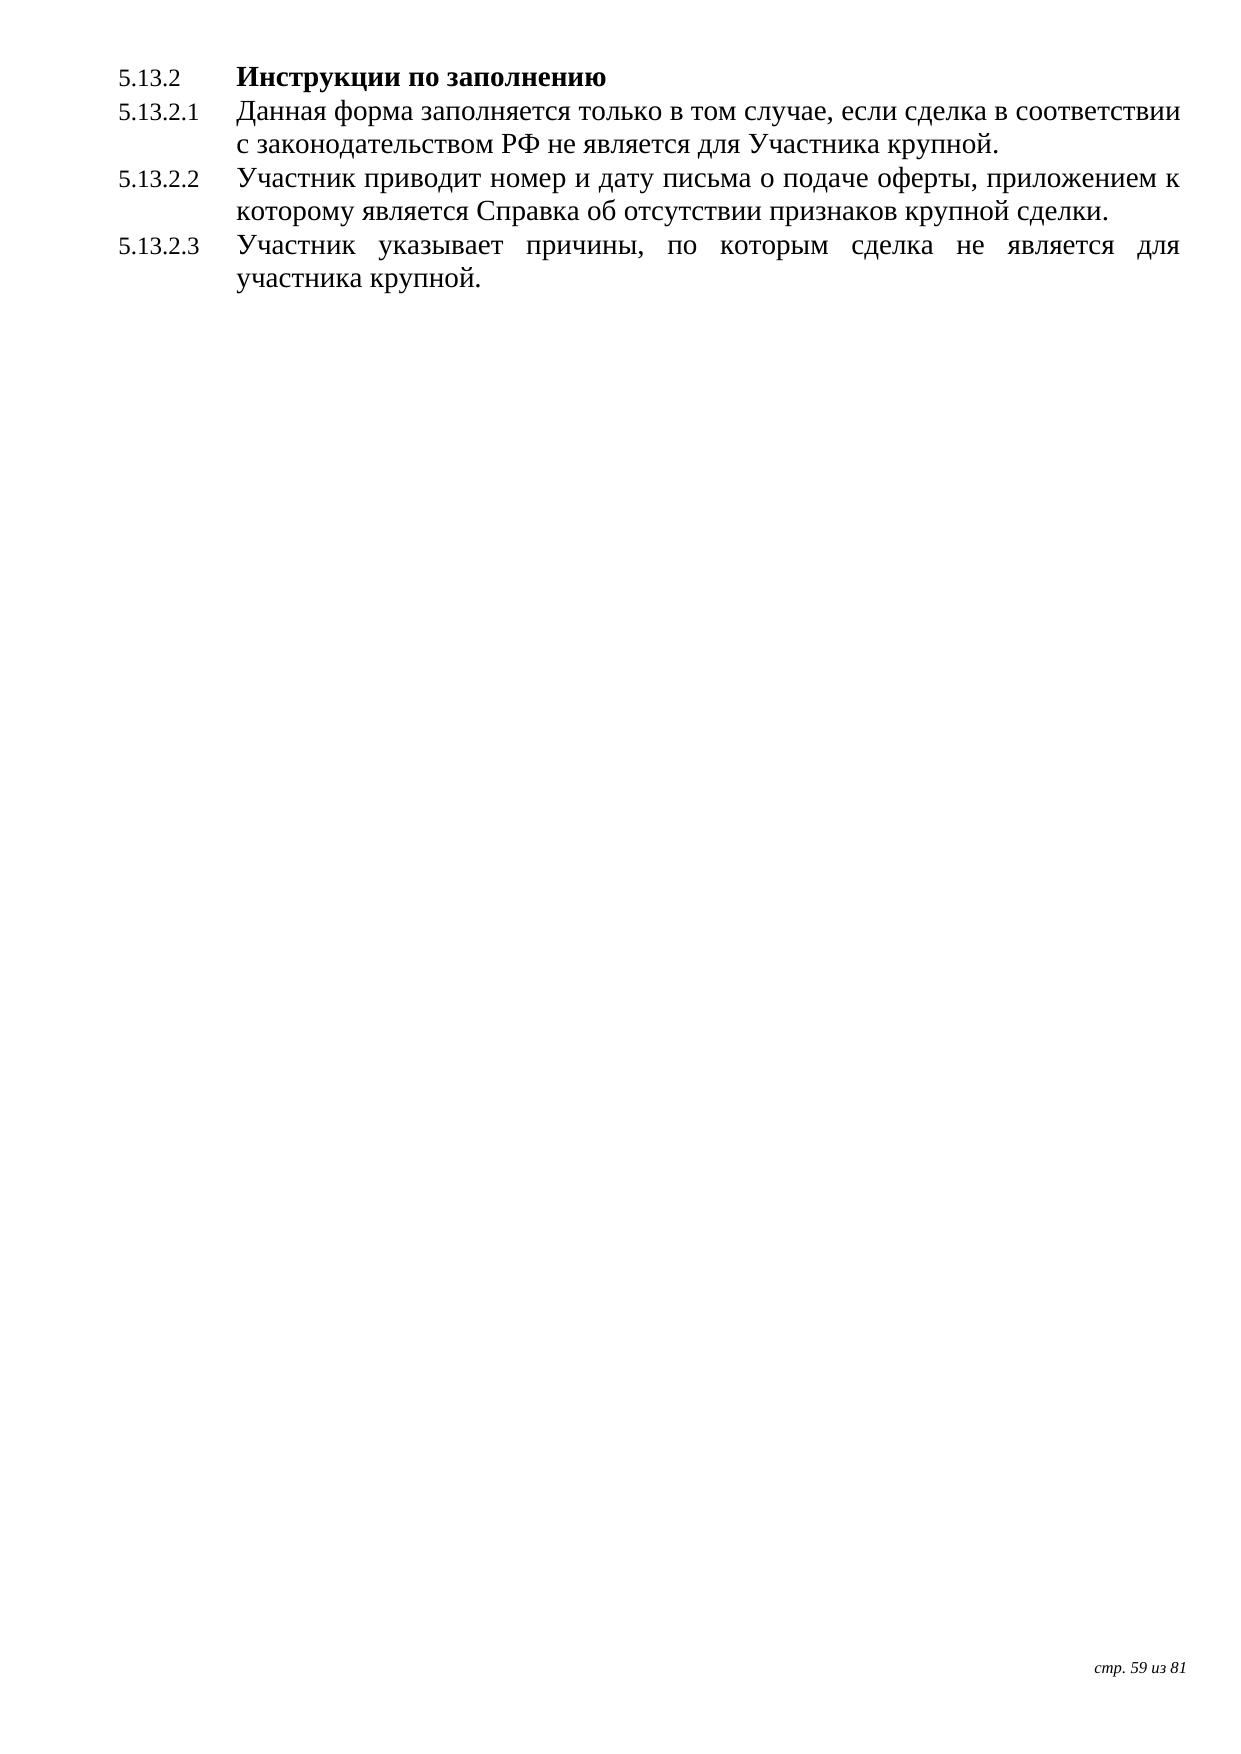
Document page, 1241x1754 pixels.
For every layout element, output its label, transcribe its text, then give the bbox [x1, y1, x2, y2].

list Участник указывает причины, по которым сделка не является для участника крупной. [118, 227, 1181, 294]
list Инструкции по заполнению [118, 59, 1181, 93]
list Участник приводит номер и дату письма о подаче оферты, приложением к которому является Справка об отсутствии признаков крупной сделки. [118, 160, 1181, 227]
list Данная форма заполняется только в том случае, если сделка в соответствии с законодательством РФ не является для Участника крупной. [118, 93, 1181, 160]
